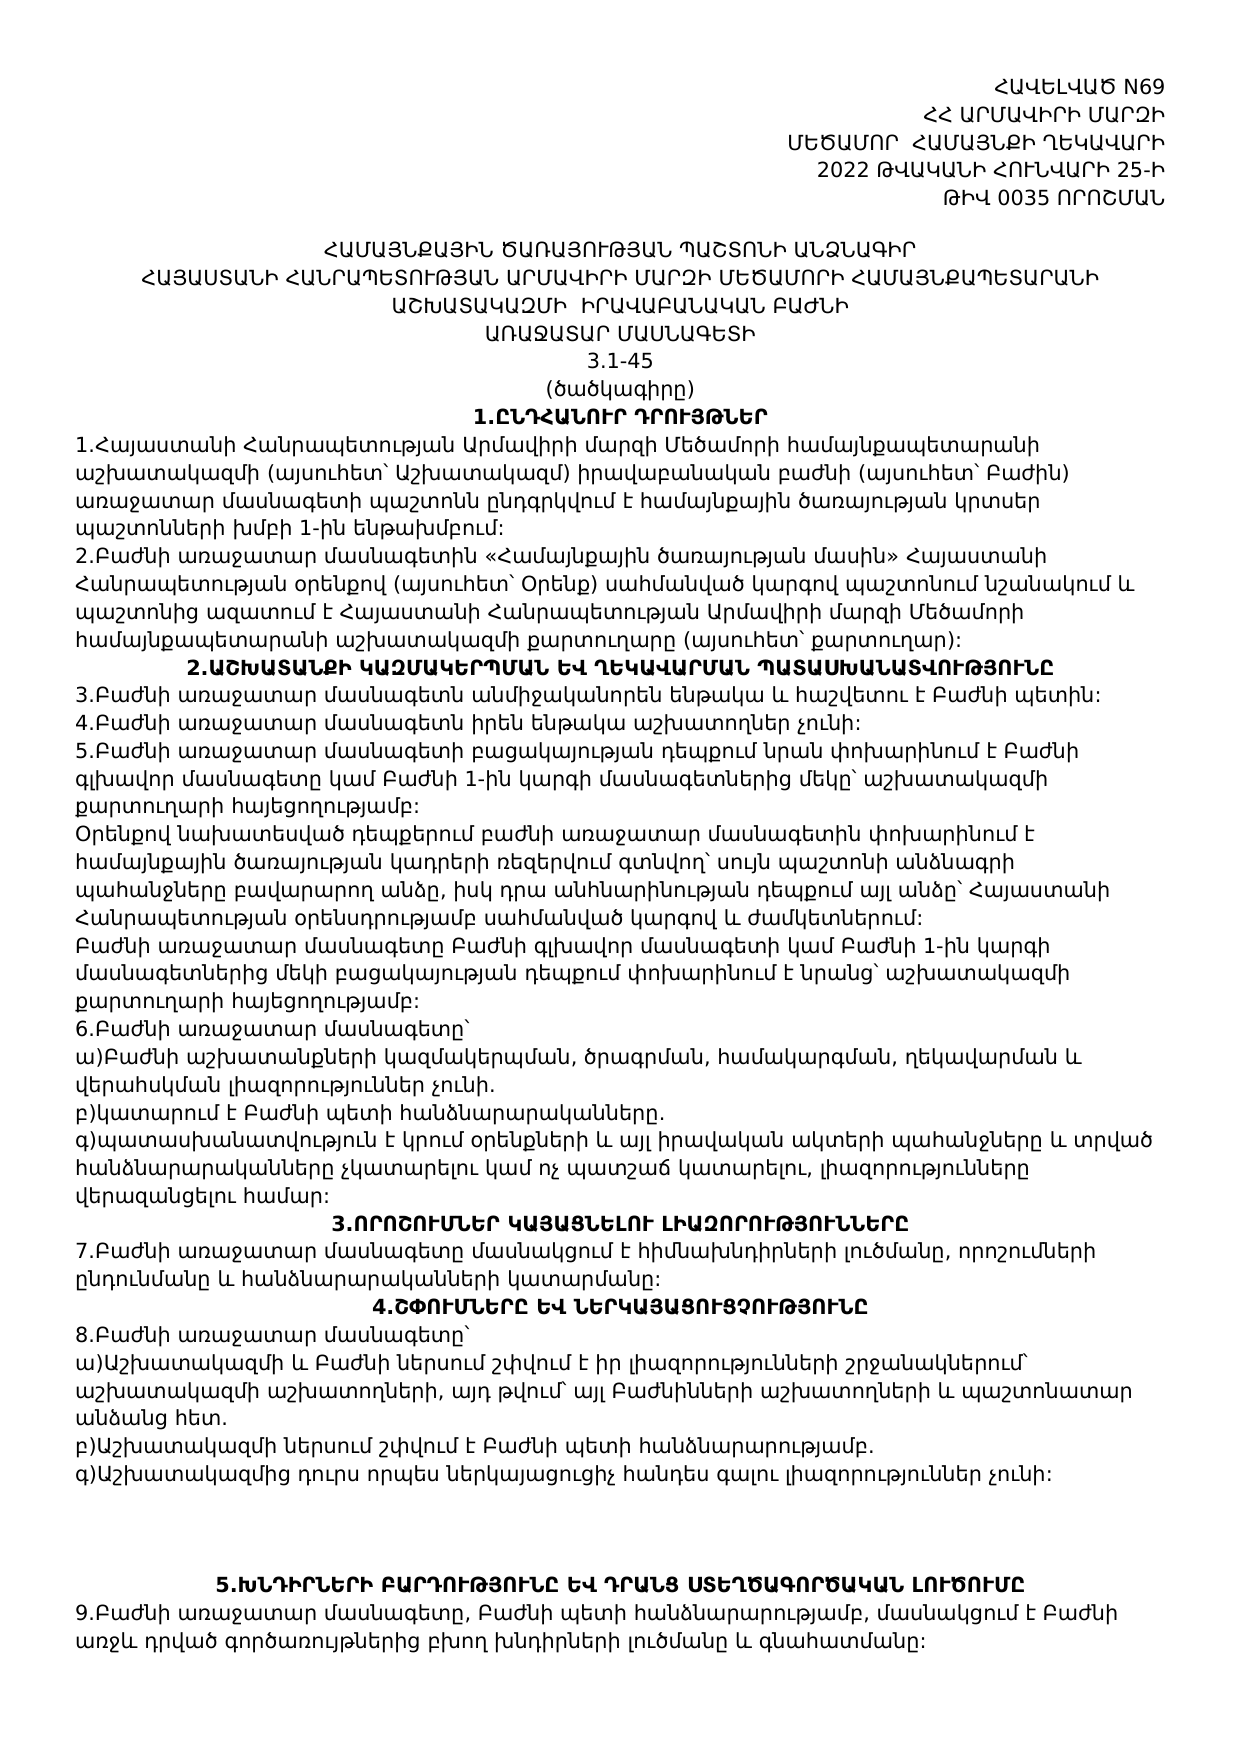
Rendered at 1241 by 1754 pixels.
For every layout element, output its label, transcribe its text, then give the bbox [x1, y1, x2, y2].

text 3.1-45 [75, 349, 1165, 374]
text 3.Բաժնի առաջատար մասնագետն անմիջականորեն ենթակա և հաշվետու է Բաժնի պետին: [75, 683, 1165, 708]
text 3.ՈՐՈՇՈՒՄՆԵՐ ԿԱՅԱՑՆԵԼՈՒ ԼԻԱԶՈՐՈՒԹՅՈՒՆՆԵՐԸ [75, 1212, 1165, 1236]
text 1.ԸՆԴՀԱՆՈՒՐ ԴՐՈՒՅԹՆԵՐ [75, 405, 1165, 429]
text 1.Հայաստանի Հանրապետության Արմավիրի մարզի Մեծամորի համայնքապետարանի աշխատակազմի (այսուհետ՝ Աշխատակազմ) իրավաբանական բաժնի (այսուհետ՝ Բաժին) առաջատար մասնագետի պաշտոնն ընդգրկվում է համայնքային ծառայության կրտսեր պաշտոնների խմբի 1-ին ենթախմբում: [75, 433, 1165, 541]
text 5.ԽՆԴԻՐՆԵՐԻ ԲԱՐԴՈՒԹՅՈՒՆԸ ԵՎ ԴՐԱՆՑ ՍՏԵՂԾԱԳՈՐԾԱԿԱՆ ԼՈՒԾՈՒՄԸ [75, 1573, 1165, 1598]
text ԱՌԱՋԱՏԱՐ ՄԱՍՆԱԳԵՏԻ [75, 322, 1165, 346]
text 2.ԱՇԽԱՏԱՆՔԻ ԿԱԶՄԱԿԵՐՊՄԱՆ ԵՎ ՂԵԿԱՎԱՐՄԱՆ ՊԱՏԱՍԽԱՆԱՏՎՈՒԹՅՈՒՆԸ [75, 656, 1165, 680]
text (ծածկագիրը) [75, 377, 1165, 402]
text 4.ՇՓՈՒՄՆԵՐԸ ԵՎ ՆԵՐԿԱՅԱՑՈՒՑՉՈՒԹՅՈՒՆԸ [75, 1295, 1165, 1319]
text 2022 ԹՎԱԿԱՆԻ ՀՈՒՆՎԱՐԻ 25-Ի [517, 158, 1165, 183]
text ՀԱՄԱՅՆՔԱՅԻՆ ԾԱՌԱՅՈՒԹՅԱՆ ՊԱՇՏՈՆԻ ԱՆՁՆԱԳԻՐ [75, 238, 1165, 263]
text գ)Աշխատակազմից դուրս որպես ներկայացուցիչ հանդես գալու լիազորություններ չունի: [75, 1462, 1165, 1486]
text բ)կատարում է Բաժնի պետի հանձնարարականները. [75, 1101, 1165, 1125]
text Օրենքով նախատեսված դեպքերում բաժնի առաջատար մասնագետին փոխարինում է համայնքային ծառայության կադրերի ռեզերվում գտնվող՝ սույն պաշտոնի անձնագրի պահանջները բավարարող անձը, իսկ դրա անհնարինության դեպքում այլ անձը՝ Հայաստանի Հանրապետության օրենսդրությամբ սահմանված կարգով և ժամկետներում: [75, 822, 1165, 930]
text ՀՀ ԱՐՄԱՎԻՐԻ ՄԱՐԶԻ [591, 103, 1165, 127]
text բ)Աշխատակազմի ներսում շփվում է Բաժնի պետի հանձնարարությամբ. [75, 1434, 1165, 1458]
text 7.Բաժնի առաջատար մասնագետը մասնակցում է հիմնախնդիրների լուծմանը, որոշումների ընդունմանը և հանձնարարականների կատարմանը: [75, 1239, 1165, 1292]
text 6.Բաժնի առաջատար մասնագետը՝ [75, 1017, 1165, 1041]
text ՀԱՅԱՍՏԱՆԻ ՀԱՆՐԱՊԵՏՈՒԹՅԱՆ ԱՐՄԱՎԻՐԻ ՄԱՐԶԻ ՄԵԾԱՄՈՐԻ ՀԱՄԱՅՆՔԱՊԵՏԱՐԱՆԻ ԱՇԽԱՏԱԿԱԶՄԻ ԻՐԱՎԱԲԱՆԱԿԱՆ ԲԱԺՆԻ [75, 266, 1165, 318]
text 4.Բաժնի առաջատար մասնագետն իրեն ենթակա աշխատողներ չունի: [75, 711, 1165, 735]
text ա)Բաժնի աշխատանքների կազմակերպման, ծրագրման, համակարգման, ղեկավարման և վերահսկման լիազորություններ չունի. [75, 1045, 1165, 1097]
text ՀԱՎԵԼՎԱԾ N69 [591, 75, 1165, 99]
text գ)պատասխանատվություն է կրում օրենքների և այլ իրավական ակտերի պահանջները և տրված հանձնարարականները չկատարելու կամ ոչ պատշաճ կատարելու, լիազորությունները վերազանցելու համար: [75, 1128, 1165, 1208]
text 5.Բաժնի առաջատար մասնագետի բացակայության դեպքում նրան փոխարինում է Բաժնի գլխավոր մասնագետը կամ Բաժնի 1-ին կարգի մասնագետներից մեկը՝ աշխատակազմի քարտուղարի հայեցողությամբ: [75, 739, 1165, 819]
text 2.Բաժնի առաջատար մասնագետին «Համայնքային ծառայության մասին» Հայաստանի Հանրապետության օրենքով (այսուհետ՝ Օրենք) սահմանված կարգով պաշտոնում նշանակում և պաշտոնից ազատում է Հայաստանի Հանրապետության Արմավիրի մարզի Մեծամորի համայնքապետարանի աշխատակազմի քարտուղարը (այսուհետ՝ քարտուղար): [75, 544, 1165, 652]
text ա)Աշխատակազմի և Բաժնի ներսում շփվում է իր լիազորությունների շրջանակներում՝ աշխատակազմի աշխատողների, այդ թվում՝ այլ Բաժնինների աշխատողների և պաշտոնատար անձանց հետ. [75, 1351, 1165, 1431]
text ՄԵԾԱՄՈՐ ՀԱՄԱՅՆՔԻ ՂԵԿԱՎԱՐԻ [591, 131, 1165, 155]
text 9.Բաժնի առաջատար մասնագետը, Բաժնի պետի հանձնարարությամբ, մասնակցում է Բաժնի առջև դրված գործառույթներից բխող խնդիրների լուծմանը և գնահատմանը: [75, 1601, 1165, 1653]
text ԹԻՎ 0035 ՈՐՈՇՄԱՆ [737, 186, 1165, 211]
text Բաժնի առաջատար մասնագետը Բաժնի գլխավոր մասնագետի կամ Բաժնի 1-ին կարգի մասնագետներից մեկի բացակայության դեպքում փոխարինում է նրանց՝ աշխատակազմի քարտուղարի հայեցողությամբ: [75, 934, 1165, 1013]
text 8.Բաժնի առաջատար մասնագետը՝ [75, 1323, 1165, 1347]
